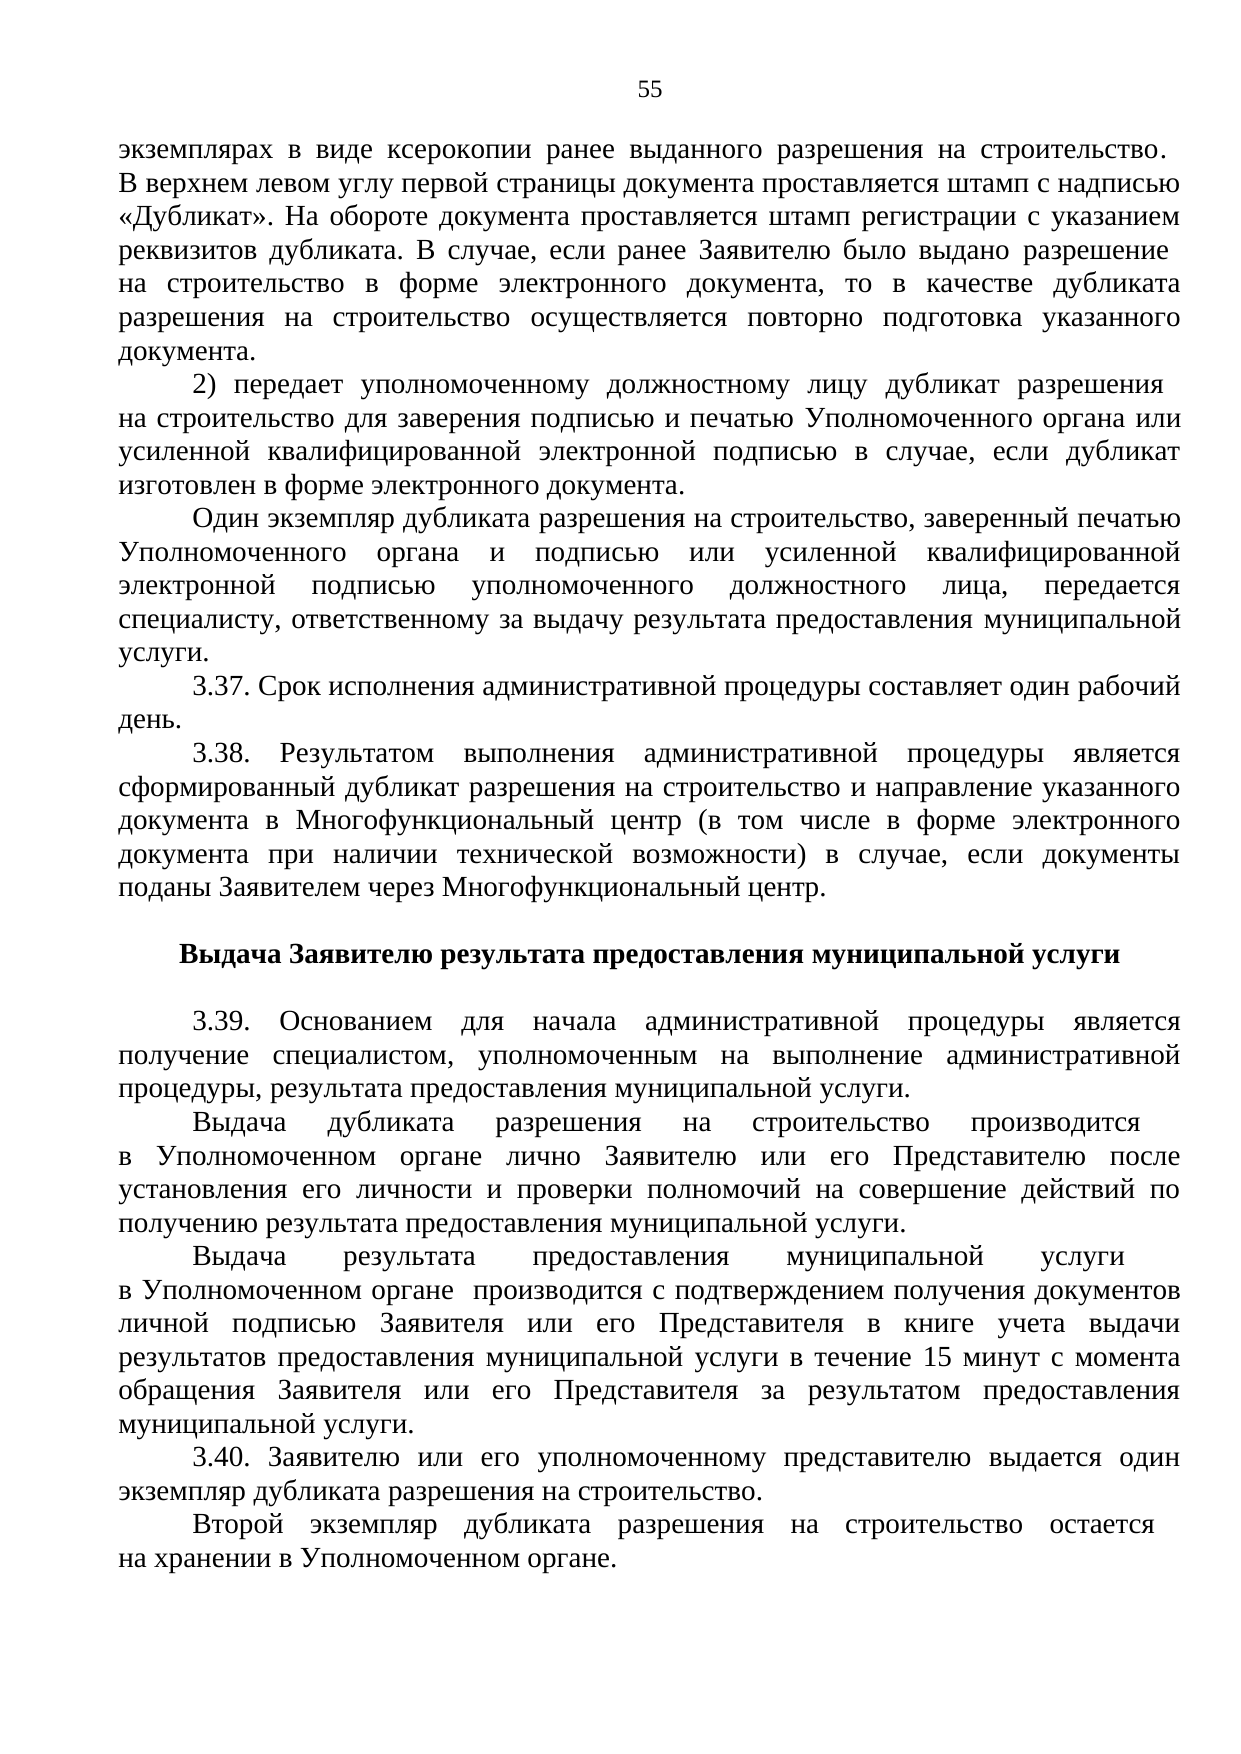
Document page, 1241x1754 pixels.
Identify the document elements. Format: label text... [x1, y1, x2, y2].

text Выдача результата предоставления муниципальной услуги в Уполномоченном органе производится с подтверждением получения документов личной подписью Заявителя или его Представителя в книге учета выдачи результатов предоставления муниципальной услуги в течение 15 минут с момента обращения Заявителя или его Представителя за результатом предоставления муниципальной услуги. [118, 1238, 1181, 1439]
text 3.38. Результатом выполнения административной процедуры является сформированный дубликат разрешения на строительство и направление указанного документа в Многофункциональный центр (в том числе в форме электронного документа при наличии технической возможности) в случае, если документы поданы Заявителем через Многофункциональный центр. [118, 735, 1181, 903]
text 3.40. Заявителю или его уполномоченному представителю выдается один экземпляр дубликата разрешения на строительство. [118, 1439, 1181, 1507]
list Выдача дубликата разрешения на строительство производится в Уполномоченном органе лично Заявителю или его Представителю после установления его личности и проверки полномочий на совершение действий по получению результата предоставления муниципальной услуги. [118, 1104, 1181, 1238]
text Второй экземпляр дубликата разрешения на строительство остается на хранении в Уполномоченном органе. [118, 1507, 1181, 1574]
text 2) передает уполномоченному должностному лицу дубликат разрешения на строительство для заверения подписью и печатью Уполномоченного органа или усиленной квалифицированной электронной подписью в случае, если дубликат изготовлен в форме электронного документа. [118, 366, 1181, 500]
text Выдача Заявителю результата предоставления муниципальной услуги [118, 936, 1181, 970]
text 3.37. Срок исполнения административной процедуры составляет один рабочий день. [118, 668, 1181, 735]
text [118, 131, 1181, 366]
text Один экземпляр дубликата разрешения на строительство, заверенный печатью Уполномоченного органа и подписью или усиленной квалифицированной электронной подписью уполномоченного должностного лица, передается специалисту, ответственному за выдачу результата предоставления муниципальной услуги. [118, 500, 1181, 668]
text 3.39. Основанием для начала административной процедуры является получение специалистом, уполномоченным на выполнение административной процедуры, результата предоставления муниципальной услуги. [118, 1003, 1181, 1104]
